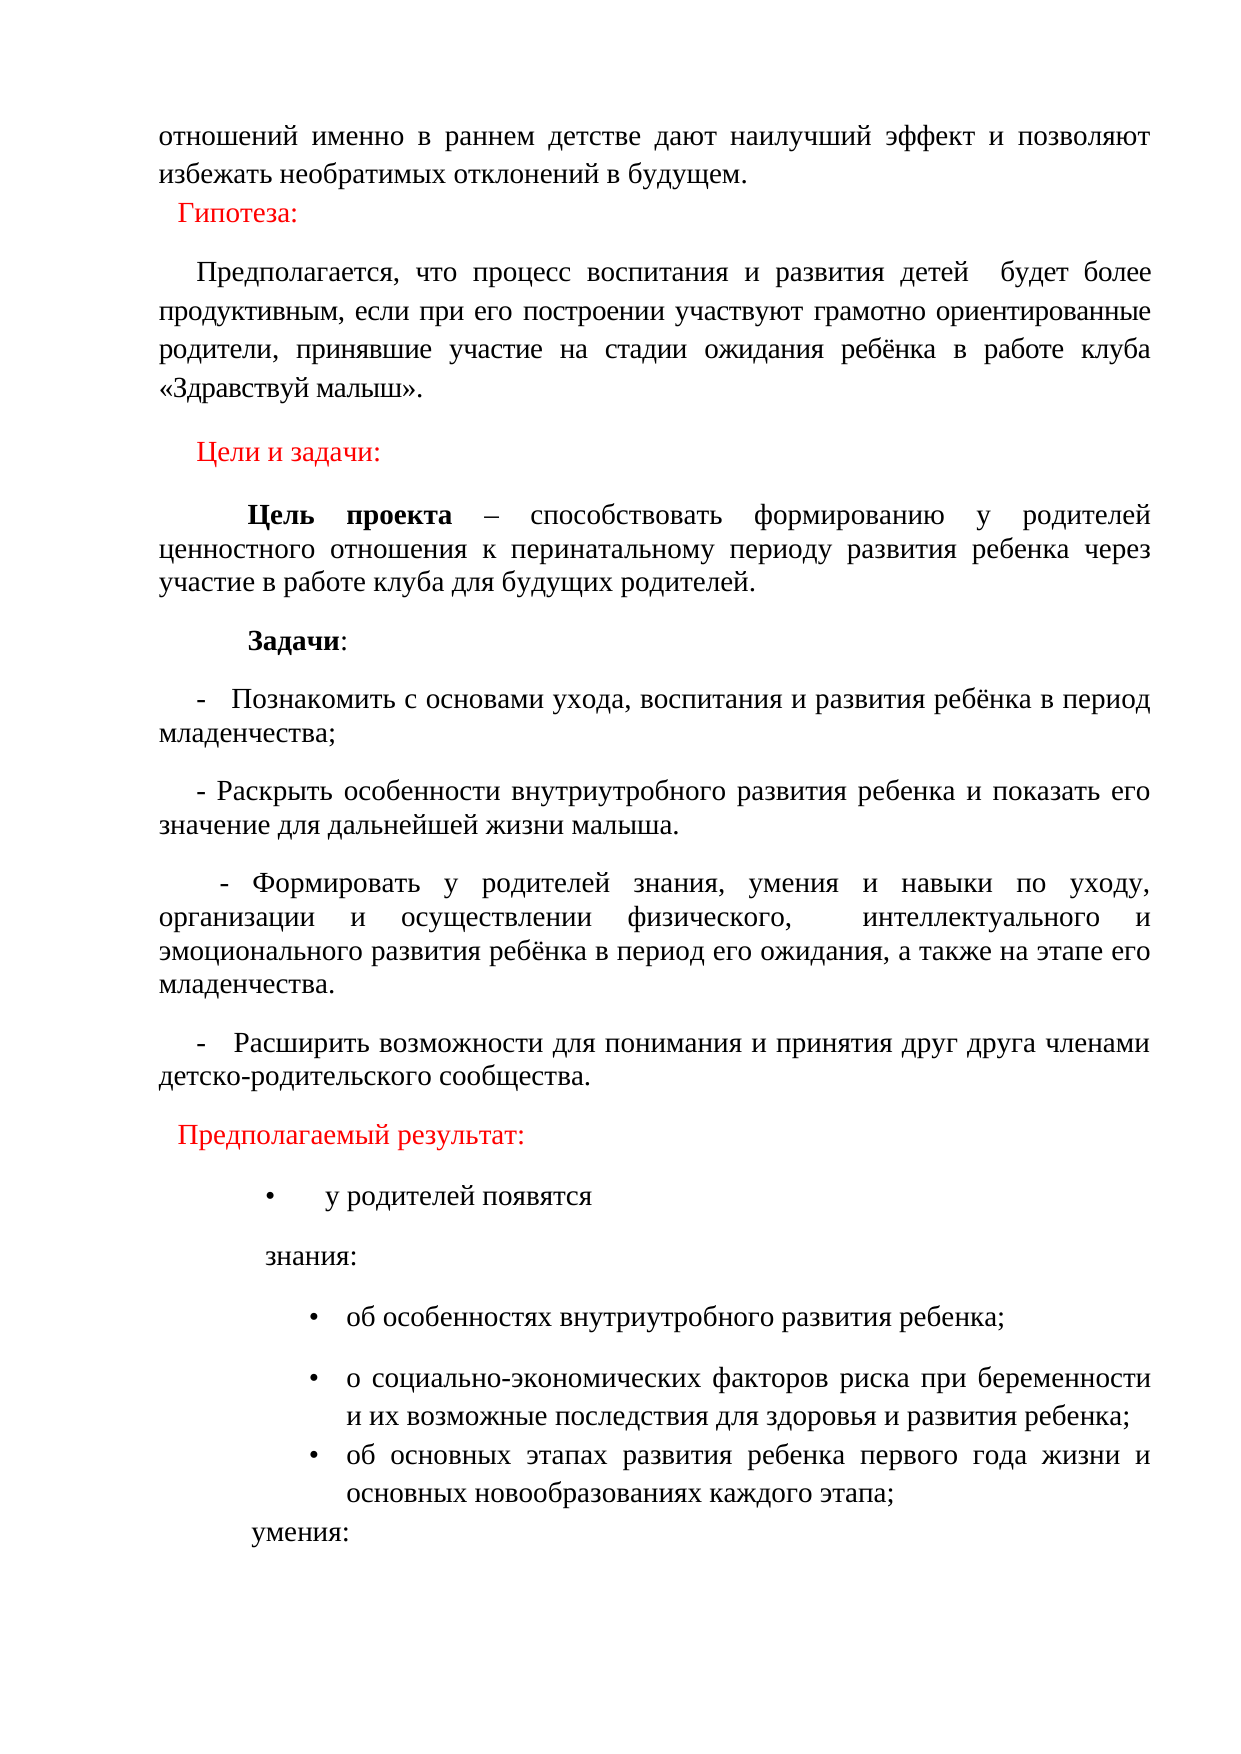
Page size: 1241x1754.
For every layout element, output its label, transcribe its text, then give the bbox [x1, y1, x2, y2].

text Предполагаемый результат: [177, 1117, 1152, 1150]
list об основных этапах развития ребенка первого года жизни и основных новообразованиях каждого этапа; [308, 1437, 1152, 1509]
text - Познакомить с основами ухода, воспитания и развития ребёнка в период младенчества; [158, 681, 1152, 748]
text - Раскрыть особенности внутриутробного развития ребенка и показать его значение для дальнейшей жизни малыша. [158, 773, 1152, 841]
text знания: [265, 1238, 1152, 1272]
text Цель проекта – способствовать формированию у родителей ценностного отношения к перинатальному периоду развития ребенка через участие в работе клуба для будущих родителей. [158, 497, 1152, 598]
text умения: [177, 1514, 1152, 1547]
list у родителей появятся [265, 1178, 1152, 1211]
text - Расширить возможности для понимания и принятия друг друга членами детско-родительского сообщества. [158, 1025, 1152, 1092]
text - Формировать у родителей знания, умения и навыки по уходу, организации и осуществлении физического, интеллектуального и эмоционального развития ребёнка в период его ожидания, а также на этапе его младенчества. [158, 866, 1152, 1000]
text Гипотеза: [177, 195, 1152, 229]
text Задачи: [158, 623, 1152, 656]
text Предполагается, что процесс воспитания и развития детей будет более продуктивным, если при его построении участвуют грамотно ориентированные родители, принявшие участие на стадии ожидания ребёнка в работе клуба «Здравствуй малыш». [158, 254, 1152, 404]
list о социально-экономических факторов риска при беременности и их возможные последствия для здоровья и развития ребенка; [308, 1360, 1152, 1432]
list об особенностях внутриутробного развития ребенка; [308, 1299, 1152, 1333]
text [158, 118, 1152, 190]
text Цели и задачи: [158, 434, 1152, 467]
